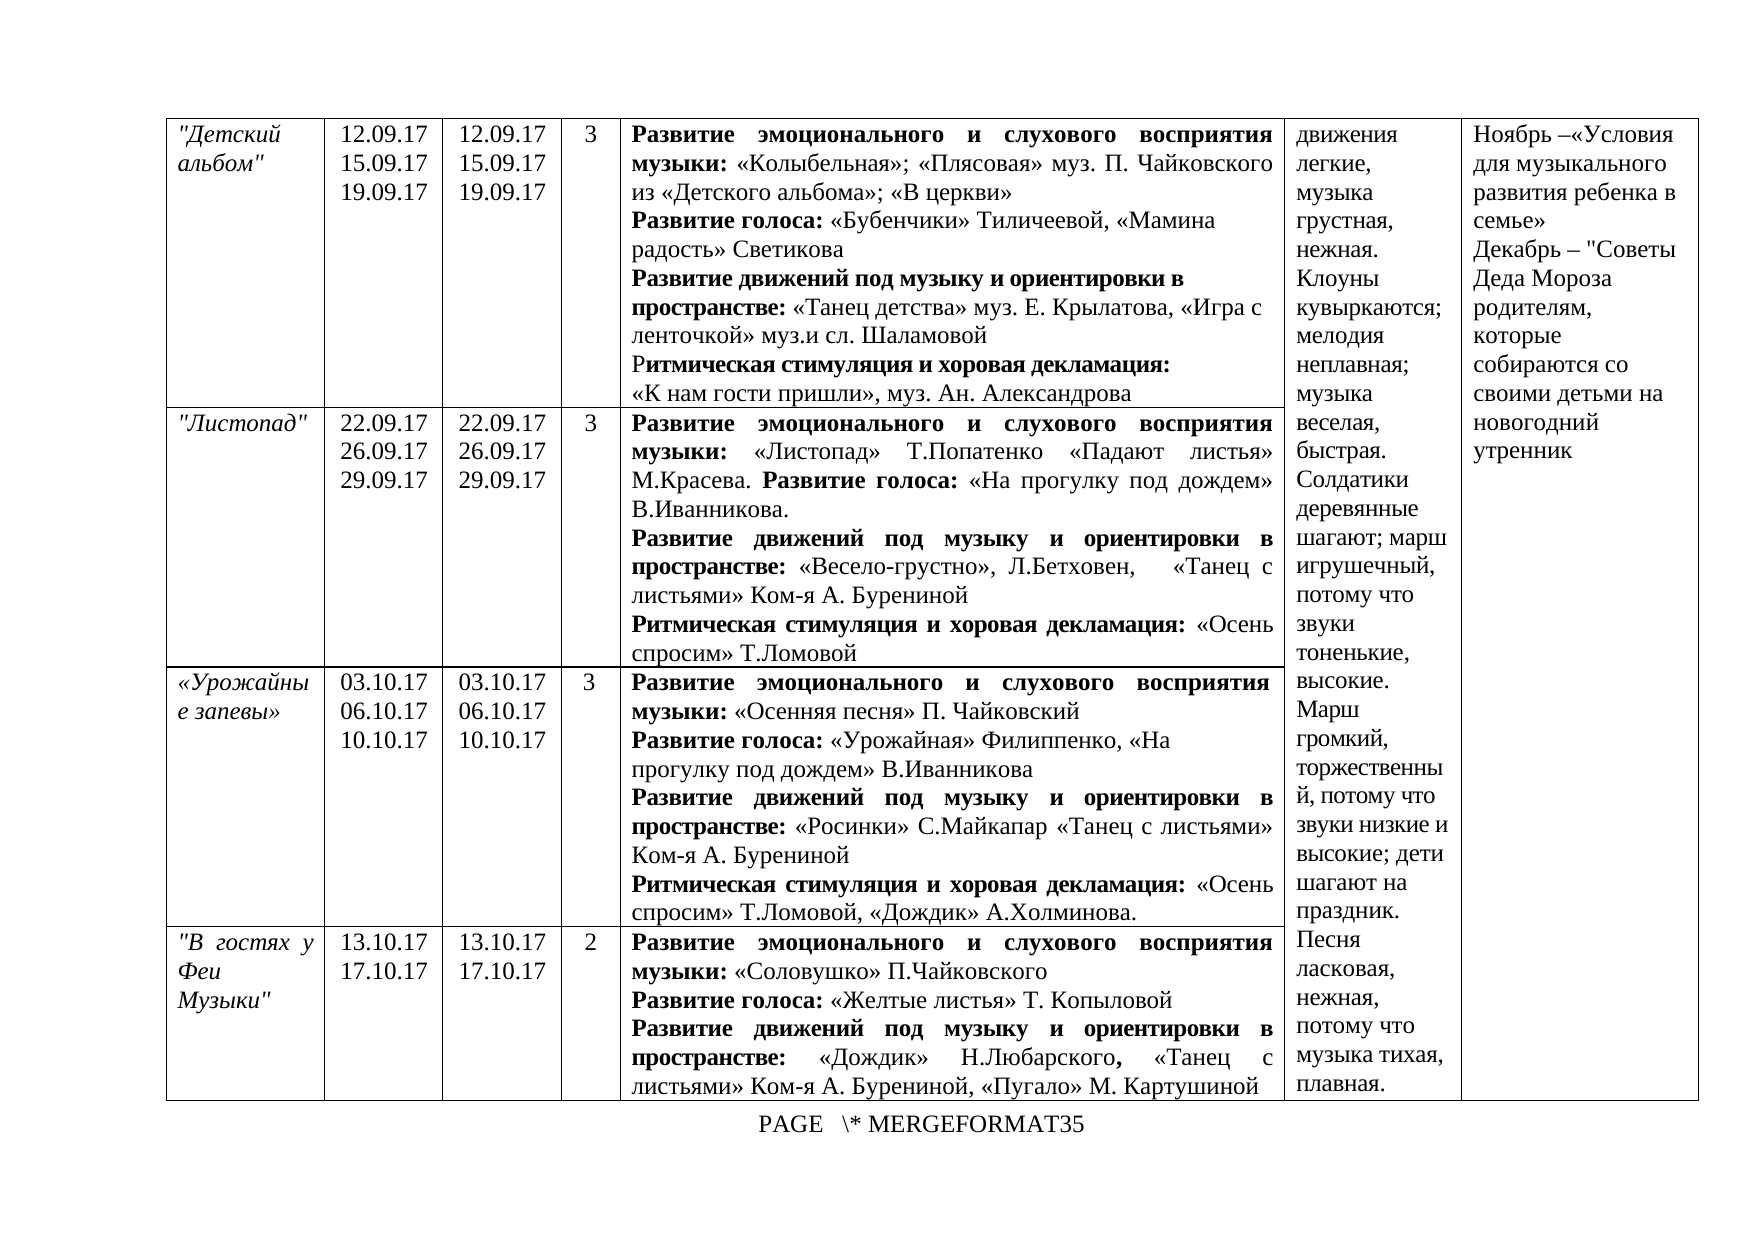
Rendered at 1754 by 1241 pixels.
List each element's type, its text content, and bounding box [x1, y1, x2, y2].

table_cell 3 [562, 668, 620, 926]
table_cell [1462, 119, 1698, 1100]
table_cell 12.09.17 15.09.17 19.09.17 [443, 119, 561, 407]
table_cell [1285, 119, 1461, 1100]
table_cell 22.09.17 26.09.17 29.09.17 [325, 408, 442, 666]
table_cell Развитие эмоционального и слухового восприятия музыки: «Листопад» Т.Попатенко «Падают листья» М.Красева. Развитие голоса: «На прогулку под дождем» В.Иванникова. Развитие движений под музыку и ориентировки в пространстве: «Весело-грустно», Л.Бетховен, «Танец с листьями» Ком-я А. Бурениной Ритмическая стимуляция и хоровая декламация: «Осень спросим» Т.Ломовой [621, 408, 1284, 666]
table_cell 03.10.17 06.10.17 10.10.17 [443, 668, 561, 926]
table_cell 3 [562, 119, 620, 407]
table_cell 12.09.17 15.09.17 19.09.17 [325, 119, 442, 407]
table_cell 03.10.17 06.10.17 10.10.17 [325, 668, 442, 926]
table_cell «Урожайные запевы» [167, 668, 324, 926]
table_cell Развитие эмоционального и слухового восприятия музыки: «Осенняя песня» П. Чайковский Развитие голоса: «Урожайная» Филиппенко, «На прогулку под дождем» В.Иванникова Развитие движений под музыку и ориентировки в пространстве: «Росинки» С.Майкапар «Танец с листьями» Ком-я А. Бурениной Ритмическая стимуляция и хоровая декламация: «Осень спросим» Т.Ломовой, «Дождик» А.Холминова. [621, 668, 1284, 926]
table_cell 22.09.17 26.09.17 29.09.17 [443, 408, 561, 666]
table_cell "Детский альбом" [167, 119, 324, 407]
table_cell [621, 927, 1284, 1100]
table_cell 13.10.17 17.10.17 [325, 927, 442, 1100]
table_cell 3 [562, 408, 620, 666]
table_cell 13.10.17 17.10.17 [443, 927, 561, 1100]
table_cell 2 [562, 927, 620, 1100]
table_cell Развитие эмоционального и слухового восприятия музыки: «Колыбельная»; «Плясовая» муз. П. Чайковского из «Детского альбома»; «В церкви» Развитие голоса: «Бубенчики» Тиличеевой, «Мамина радость» Светикова Развитие движений под музыку и ориентировки в пространстве: «Танец детства» муз. Е. Крылатова, «Игра с ленточкой» муз.и сл. Шаламовой Ритмическая стимуляция и хоровая декламация: «К нам гости пришли», муз. Ан. Александрова [621, 119, 1284, 407]
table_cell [167, 927, 324, 1100]
table_cell "Листопад" [167, 408, 324, 666]
